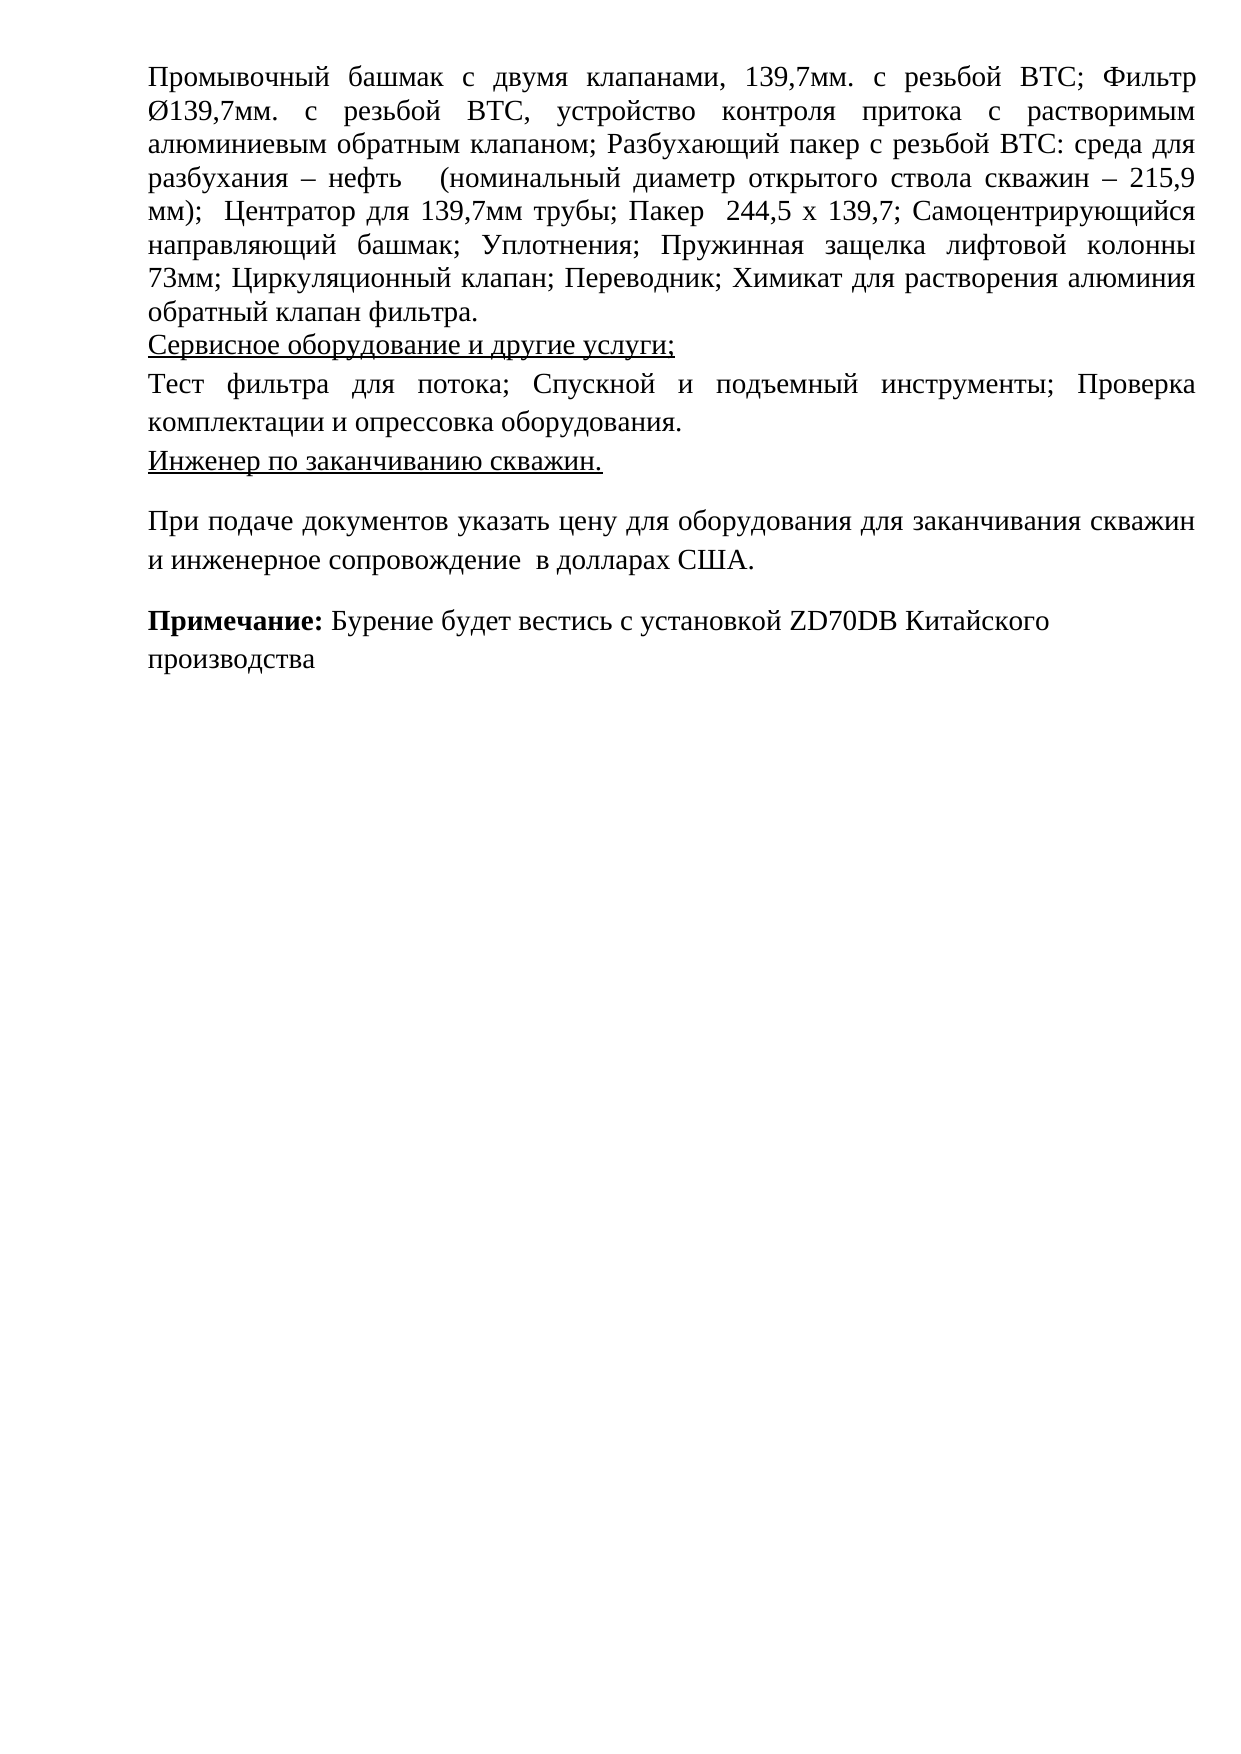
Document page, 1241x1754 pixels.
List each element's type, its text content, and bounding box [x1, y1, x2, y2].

text Тест фильтра для потока; Спускной и подъемный инструменты; Проверка комплектации и опрессовка оборудования. [148, 366, 1197, 438]
list Промывочный башмак с двумя клапанами, 139,7мм. с резьбой BTC; Фильтр Ø139,7мм. с резьбой BTC, устройство контроля притока с растворимым алюминиевым обратным клапаном; Разбухающий пакер с резьбой BTC: среда для разбухания – нефть (номинальный диаметр открытого ствола скважин – 215,9 мм); Центратор для 139,7мм трубы; Пакер 244,5 х 139,7; Самоцентрирующийся направляющий башмак; Уплотнения; Пружинная защелка лифтовой колонны 73мм; Циркуляционный клапан; Переводник; Химикат для растворения алюминия обратный клапан фильтра. [148, 59, 1197, 327]
text При подаче документов указать цену для оборудования для заканчивания скважин и инженерное сопровождение в долларах США. [148, 503, 1197, 576]
text Инженер по заканчиванию скважин. [148, 443, 1197, 477]
text Сервисное оборудование и другие услуги; [148, 327, 1197, 361]
text Примечание: Бурение будет вестись с установкой ZD70DВ Китайского производства [148, 603, 1197, 675]
